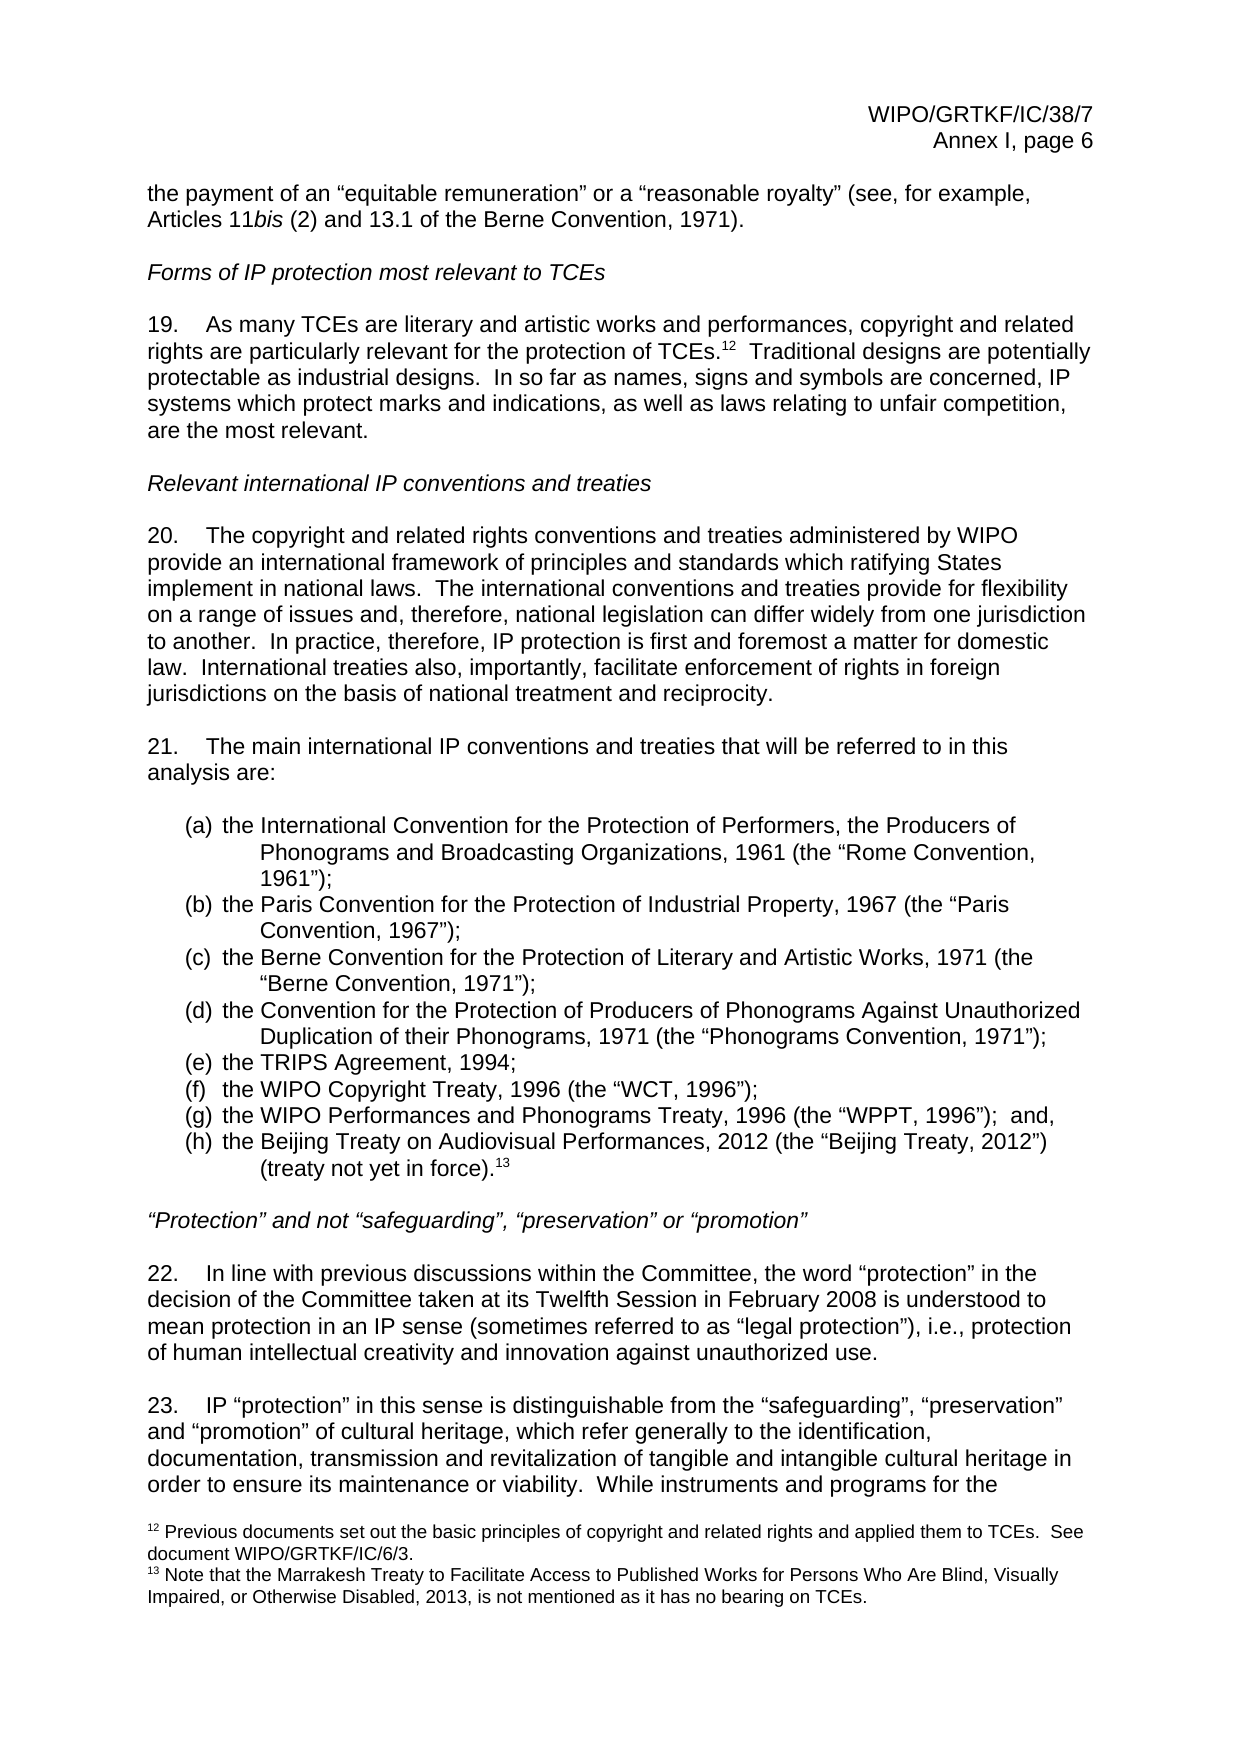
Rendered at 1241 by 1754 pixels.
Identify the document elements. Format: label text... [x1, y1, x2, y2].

list The main international IP conventions and treaties that will be referred to in this analysis are: [147, 733, 1093, 786]
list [147, 179, 1093, 232]
list the WIPO Copyright Treaty, 1996 (the “WCT, 1996”); [184, 1076, 1093, 1102]
list the WIPO Performances and Phonograms Treaty, 1996 (the “WPPT, 1996”); and, [184, 1102, 1093, 1128]
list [147, 1392, 1093, 1497]
list the Convention for the Protection of Producers of Phonograms Against Unauthorized Duplication of their Phonograms, 1971 (the “Phonograms Convention, 1971”); [184, 997, 1093, 1049]
list The copyright and related rights conventions and treaties administered by WIPO provide an international framework of principles and standards which ratifying States implement in national laws. The international conventions and treaties provide for flexibility on a range of issues and, therefore, national legislation can differ widely from one jurisdiction to another. In practice, therefore, IP protection is first and foremost a matter for domestic law. International treaties also, importantly, facilitate enforcement of rights in foreign jurisdictions on the basis of national treatment and reciprocity. [147, 522, 1093, 707]
list the International Convention for the Protection of Performers, the Producers of Phonograms and Broadcasting Organizations, 1961 (the “Rome Convention, 1961”); [184, 812, 1093, 891]
list the TRIPS Agreement, 1994; [184, 1049, 1093, 1076]
text Relevant international IP conventions and treaties [147, 469, 1093, 496]
list the Convention for the Protection of Industrial Property, 1967 (the “Paris Convention, 1967”); [184, 891, 1093, 944]
list the Berne Convention for the Protection of Literary and Artistic Works, 1971 (the “Berne Convention, 1971”); [184, 944, 1093, 997]
list the Beijing Treaty on Audiovisual Performances, 2012 (the “Beijing Treaty, 2012”) (treaty not yet in force). [184, 1128, 1093, 1181]
text “Protection” and not “safeguarding”, “preservation” or “promotion” [147, 1207, 1093, 1234]
list As many TCEs are literary and artistic works and performances, copyright and related rights are particularly relevant for the protection of TCEs. Traditional designs are potentially protectable as industrial designs. In so far as names, signs and symbols are concerned, IP systems which protect marks and indications, as well as laws relating to unfair competition, are the most relevant. [147, 311, 1093, 443]
list In line with previous discussions within the Committee, the word “protection” in the decision of the Committee taken at its Twelfth Session in February 2008 is understood to mean protection in an IP sense (sometimes referred to as “legal protection”), i.e., protection of human intellectual creativity and innovation against unauthorized use. [147, 1260, 1093, 1366]
list Forms of IP protection most relevant to TCEs [147, 259, 1093, 285]
